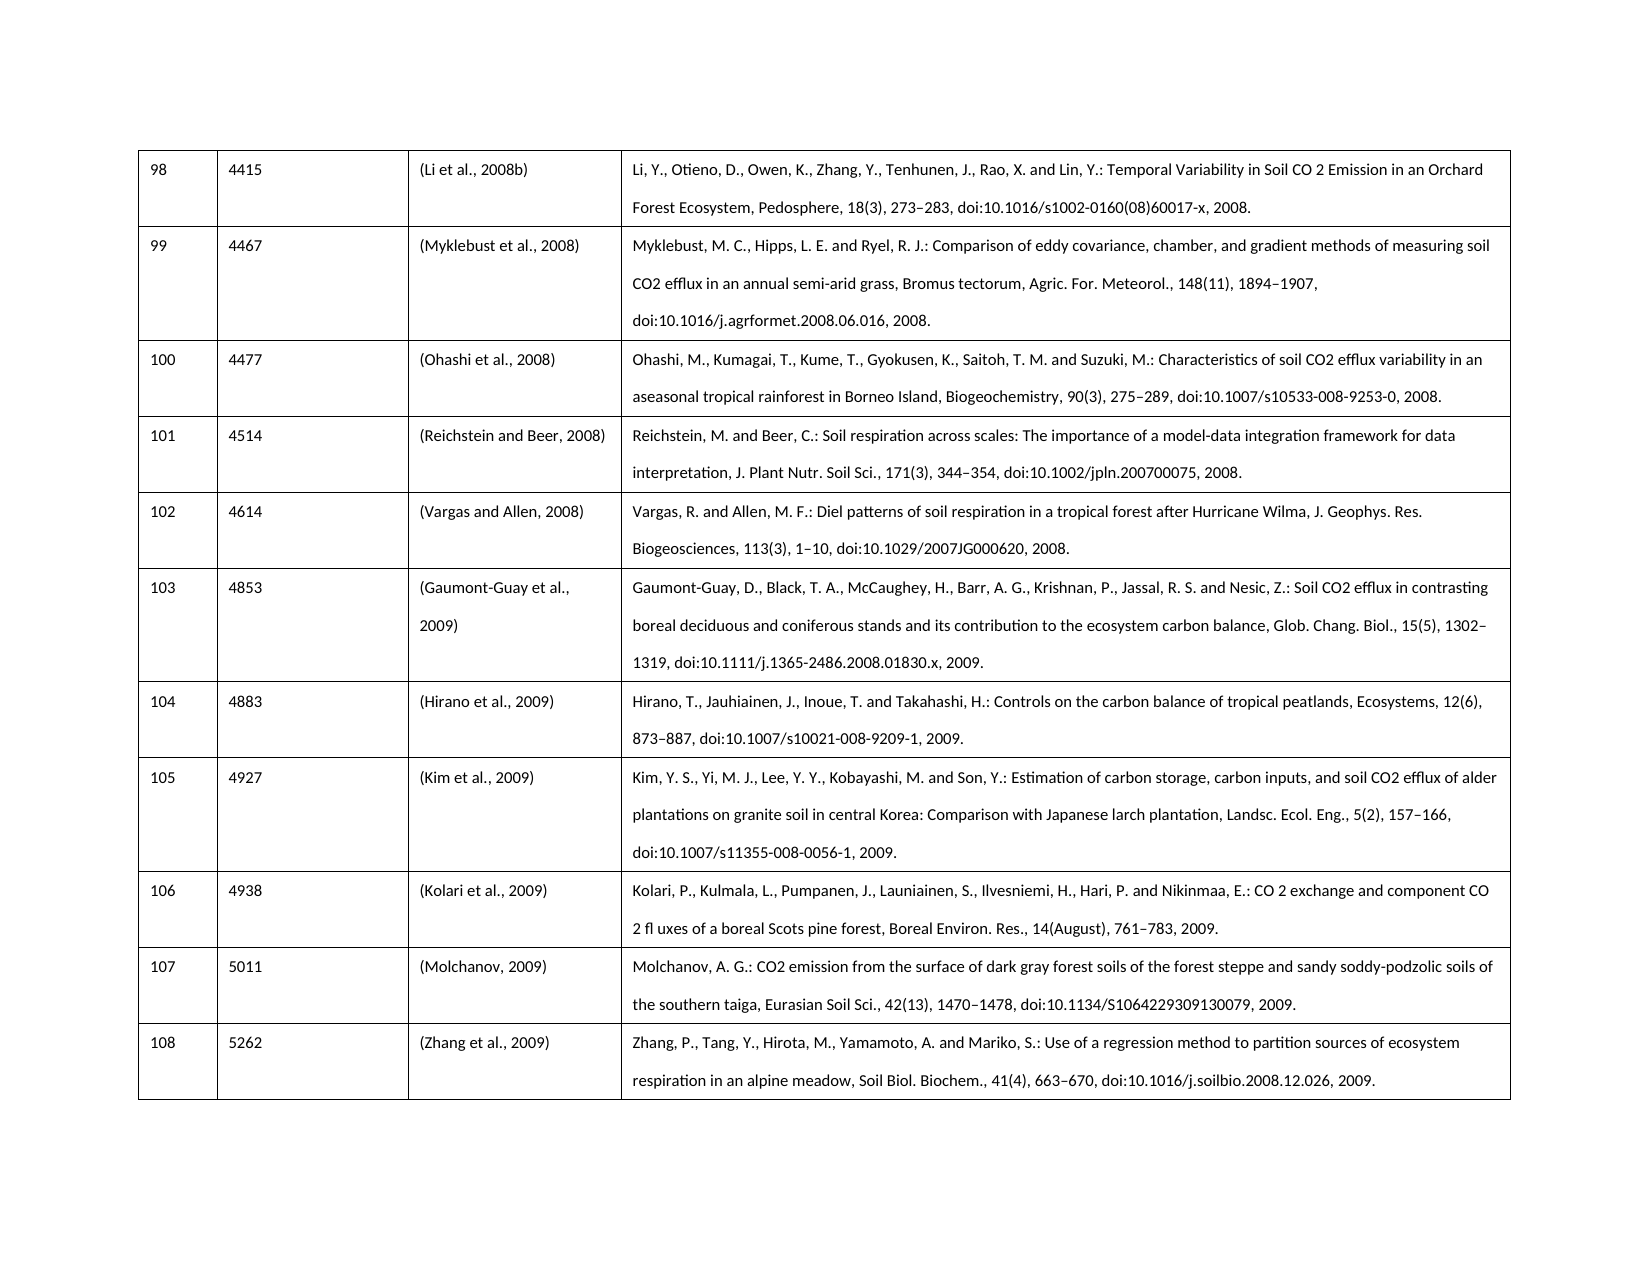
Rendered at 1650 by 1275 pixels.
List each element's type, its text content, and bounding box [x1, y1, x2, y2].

table_cell Kim, Y. S., Yi, M. J., Lee, Y. Y., Kobayashi, M. and Son, Y.: Estimation of carbon storage, carbon inputs, and soil CO2 efflux of alder plantations on granite soil in central Korea: Comparison with Japanese larch plantation, Landsc. Ecol. Eng., 5(2), 157–166, doi:10.1007/s11355-008-0056-1, 2009. [622, 758, 1510, 871]
table_cell (Ohashi et al., 2008) [409, 341, 621, 416]
table_cell 103 [139, 569, 217, 681]
table_cell Kolari, P., Kulmala, L., Pumpanen, J., Launiainen, S., Ilvesniemi, H., Hari, P. and Nikinmaa, E.: CO 2 exchange and component CO 2 fl uxes of a boreal Scots pine forest, Boreal Environ. Res., 14(August), 761–783, 2009. [622, 872, 1510, 947]
table_cell Zhang, P., Tang, Y., Hirota, M., Yamamoto, A. and Mariko, S.: Use of a regression method to partition sources of ecosystem respiration in an alpine meadow, Soil Biol. Biochem., 41(4), 663–670, doi:10.1016/j.soilbio.2008.12.026, 2009. [622, 1024, 1510, 1099]
table_cell Li, Y., Otieno, D., Owen, K., Zhang, Y., Tenhunen, J., Rao, X. and Lin, Y.: Temporal Variability in Soil CO 2 Emission in an Orchard Forest Ecosystem, Pedosphere, 18(3), 273–283, doi:10.1016/s1002-0160(08)60017-x, 2008. [622, 151, 1510, 226]
table_cell Vargas, R. and Allen, M. F.: Diel patterns of soil respiration in a tropical forest after Hurricane Wilma, J. Geophys. Res. Biogeosciences, 113(3), 1–10, doi:10.1029/2007JG000620, 2008. [622, 493, 1510, 568]
table_cell 4927 [218, 758, 408, 871]
table_cell 101 [139, 417, 217, 492]
table_cell (Gaumont-Guay et al., 2009) [409, 569, 621, 681]
table_cell (Hirano et al., 2009) [409, 682, 621, 757]
table_cell (Molchanov, 2009) [409, 948, 621, 1023]
table_cell 4467 [218, 227, 408, 339]
table_cell 104 [139, 682, 217, 757]
table_cell Myklebust, M. C., Hipps, L. E. and Ryel, R. J.: Comparison of eddy covariance, chamber, and gradient methods of measuring soil CO2 efflux in an annual semi-arid grass, Bromus tectorum, Agric. For. Meteorol., 148(11), 1894–1907, doi:10.1016/j.agrformet.2008.06.016, 2008. [622, 227, 1510, 339]
table_cell 108 [139, 1024, 217, 1099]
table_cell 4415 [218, 151, 408, 226]
table_cell 106 [139, 872, 217, 947]
table_cell (Reichstein and Beer, 2008) [409, 417, 621, 492]
table_cell 4883 [218, 682, 408, 757]
table_cell Gaumont-Guay, D., Black, T. A., McCaughey, H., Barr, A. G., Krishnan, P., Jassal, R. S. and Nesic, Z.: Soil CO2 efflux in contrasting boreal deciduous and coniferous stands and its contribution to the ecosystem carbon balance, Glob. Chang. Biol., 15(5), 1302–1319, doi:10.1111/j.1365-2486.2008.01830.x, 2009. [622, 569, 1510, 681]
table_cell 5262 [218, 1024, 408, 1099]
table_cell (Kolari et al., 2009) [409, 872, 621, 947]
table_cell Hirano, T., Jauhiainen, J., Inoue, T. and Takahashi, H.: Controls on the carbon balance of tropical peatlands, Ecosystems, 12(6), 873–887, doi:10.1007/s10021-008-9209-1, 2009. [622, 682, 1510, 757]
table_cell Molchanov, A. G.: CO2 emission from the surface of dark gray forest soils of the forest steppe and sandy soddy-podzolic soils of the southern taiga, Eurasian Soil Sci., 42(13), 1470–1478, doi:10.1134/S1064229309130079, 2009. [622, 948, 1510, 1023]
table_cell 105 [139, 758, 217, 871]
table_cell (Li et al., 2008b) [409, 151, 621, 226]
table_cell (Zhang et al., 2009) [409, 1024, 621, 1099]
table_cell (Kim et al., 2009) [409, 758, 621, 871]
table_cell 100 [139, 341, 217, 416]
table_cell 102 [139, 493, 217, 568]
table_cell 99 [139, 227, 217, 339]
table_cell (Myklebust et al., 2008) [409, 227, 621, 339]
table_cell 98 [139, 151, 217, 226]
table_cell 4477 [218, 341, 408, 416]
table_cell 107 [139, 948, 217, 1023]
table_cell 4938 [218, 872, 408, 947]
table_cell Ohashi, M., Kumagai, T., Kume, T., Gyokusen, K., Saitoh, T. M. and Suzuki, M.: Characteristics of soil CO2 efflux variability in an aseasonal tropical rainforest in Borneo Island, Biogeochemistry, 90(3), 275–289, doi:10.1007/s10533-008-9253-0, 2008. [622, 341, 1510, 416]
table_cell 4853 [218, 569, 408, 681]
table_cell 5011 [218, 948, 408, 1023]
table_cell (Vargas and Allen, 2008) [409, 493, 621, 568]
table_cell 4514 [218, 417, 408, 492]
table_cell Reichstein, M. and Beer, C.: Soil respiration across scales: The importance of a model-data integration framework for data interpretation, J. Plant Nutr. Soil Sci., 171(3), 344–354, doi:10.1002/jpln.200700075, 2008. [622, 417, 1510, 492]
table_cell 4614 [218, 493, 408, 568]
